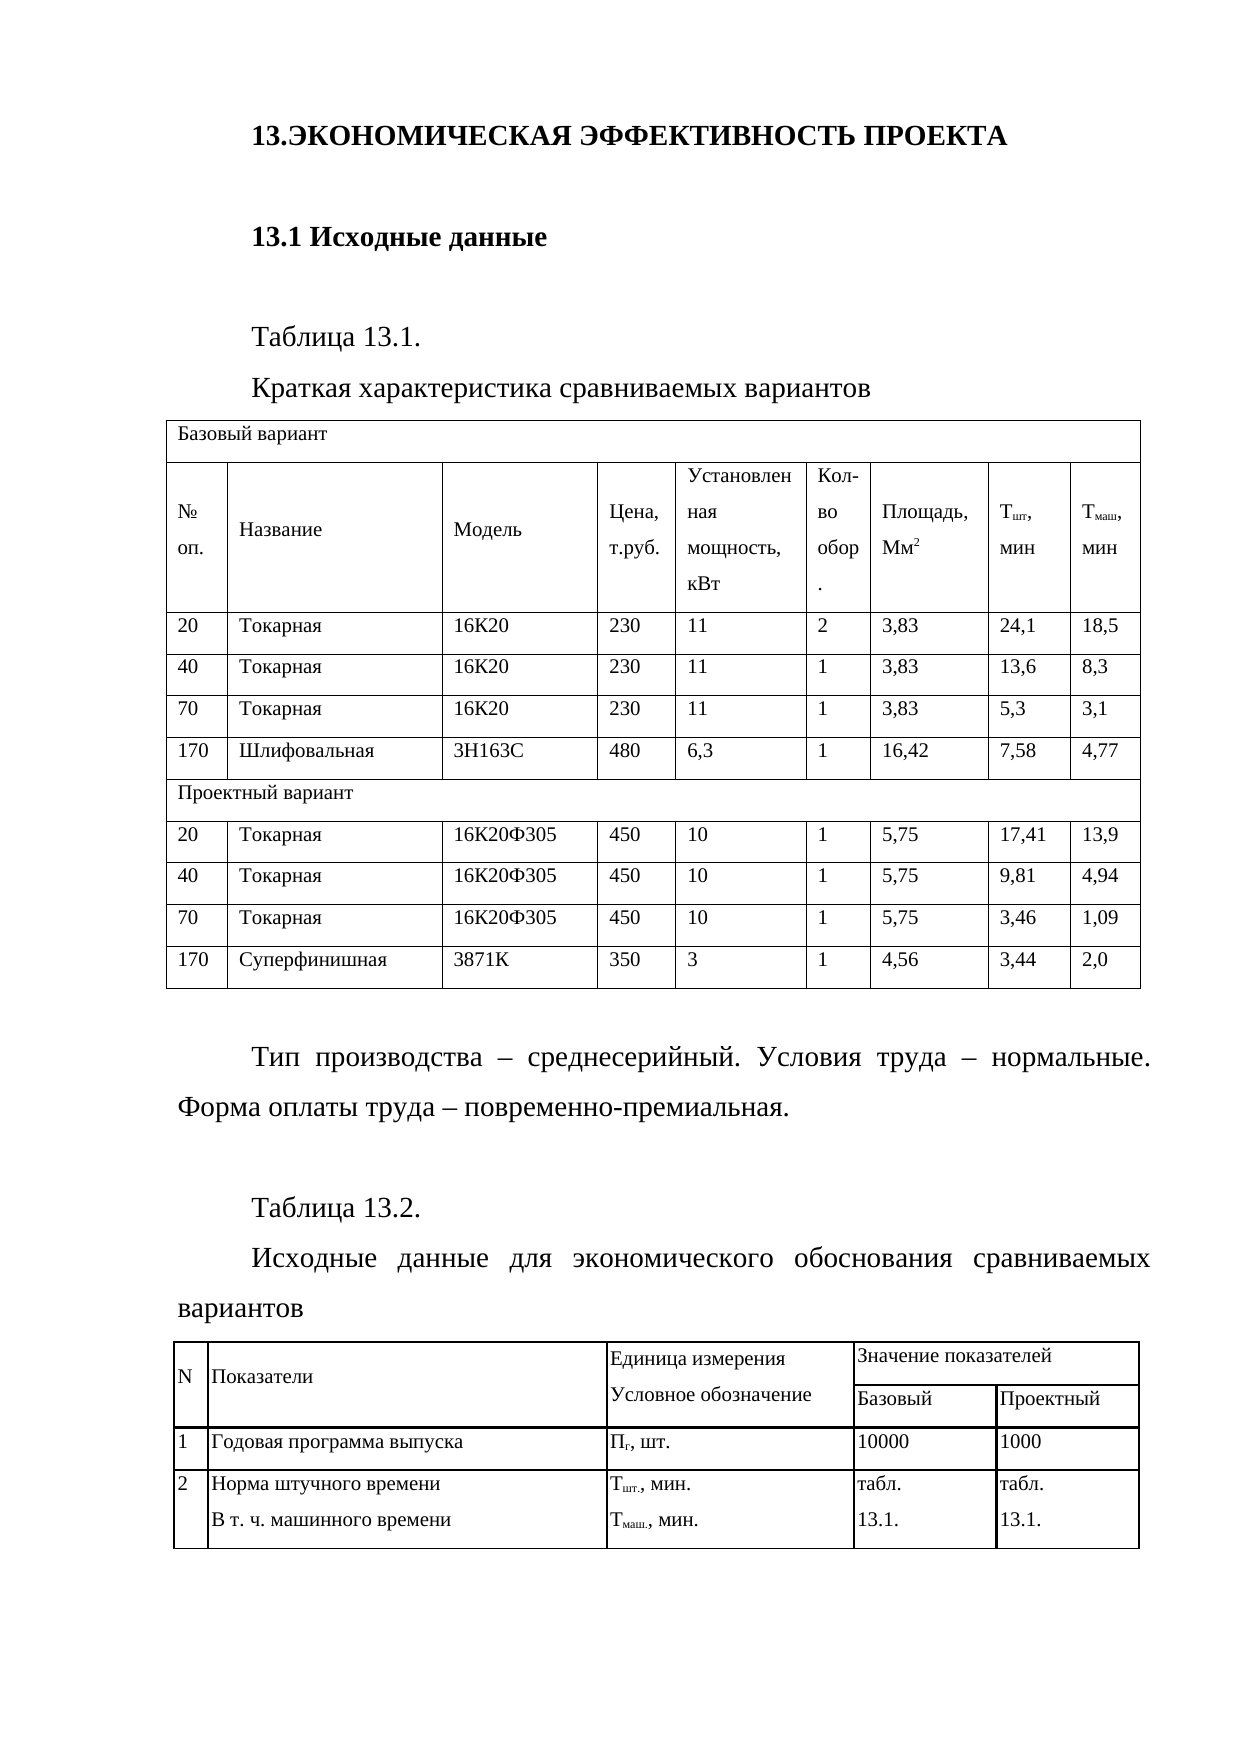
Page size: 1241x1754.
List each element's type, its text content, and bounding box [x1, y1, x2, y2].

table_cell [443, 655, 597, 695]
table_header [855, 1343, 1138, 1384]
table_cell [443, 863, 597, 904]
text 13.ЭКОНОМИЧЕСКАЯ ЭФФЕКТИВНОСТЬ ПРОЕКТА [177, 118, 1152, 152]
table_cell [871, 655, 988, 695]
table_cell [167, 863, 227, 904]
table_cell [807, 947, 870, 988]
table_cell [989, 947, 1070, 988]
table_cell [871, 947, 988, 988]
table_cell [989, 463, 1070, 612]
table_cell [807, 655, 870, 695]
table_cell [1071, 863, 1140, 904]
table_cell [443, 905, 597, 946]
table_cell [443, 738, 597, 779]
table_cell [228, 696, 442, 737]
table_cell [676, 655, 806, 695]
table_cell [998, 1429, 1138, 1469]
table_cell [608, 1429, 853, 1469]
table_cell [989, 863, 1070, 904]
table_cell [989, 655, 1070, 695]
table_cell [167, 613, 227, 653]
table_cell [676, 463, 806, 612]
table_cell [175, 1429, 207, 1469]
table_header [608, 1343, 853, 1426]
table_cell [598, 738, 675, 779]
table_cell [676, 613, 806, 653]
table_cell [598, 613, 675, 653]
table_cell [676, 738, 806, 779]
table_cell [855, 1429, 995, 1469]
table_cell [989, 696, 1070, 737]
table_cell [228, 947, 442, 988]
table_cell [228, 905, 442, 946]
text Таблица 13.1. [177, 319, 1152, 353]
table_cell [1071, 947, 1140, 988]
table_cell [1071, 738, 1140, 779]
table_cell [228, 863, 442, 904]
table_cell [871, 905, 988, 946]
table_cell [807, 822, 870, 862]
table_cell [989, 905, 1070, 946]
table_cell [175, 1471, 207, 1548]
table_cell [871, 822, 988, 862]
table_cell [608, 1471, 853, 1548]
text Краткая характеристика сравниваемых вариантов [177, 370, 1152, 403]
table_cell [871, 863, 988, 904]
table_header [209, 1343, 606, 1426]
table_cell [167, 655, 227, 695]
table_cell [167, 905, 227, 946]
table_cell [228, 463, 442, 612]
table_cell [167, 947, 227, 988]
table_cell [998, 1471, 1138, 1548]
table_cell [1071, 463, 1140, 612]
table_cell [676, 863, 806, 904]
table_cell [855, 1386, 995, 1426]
text 13.1 Исходные данные [177, 219, 1152, 252]
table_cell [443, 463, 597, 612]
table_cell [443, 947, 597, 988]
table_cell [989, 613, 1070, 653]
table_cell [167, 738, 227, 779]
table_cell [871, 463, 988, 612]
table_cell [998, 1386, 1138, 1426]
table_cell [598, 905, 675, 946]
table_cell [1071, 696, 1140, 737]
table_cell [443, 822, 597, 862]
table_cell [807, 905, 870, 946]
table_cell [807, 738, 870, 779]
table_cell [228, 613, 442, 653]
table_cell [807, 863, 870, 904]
text Тип производства – среднесерийный. Условия труда – нормальные. Форма оплаты труда – повременно-премиальная. [177, 1039, 1152, 1123]
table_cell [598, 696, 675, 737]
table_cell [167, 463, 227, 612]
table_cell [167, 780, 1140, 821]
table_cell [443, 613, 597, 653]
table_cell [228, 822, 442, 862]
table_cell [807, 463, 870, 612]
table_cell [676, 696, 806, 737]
text Таблица 13.2. [177, 1190, 1152, 1223]
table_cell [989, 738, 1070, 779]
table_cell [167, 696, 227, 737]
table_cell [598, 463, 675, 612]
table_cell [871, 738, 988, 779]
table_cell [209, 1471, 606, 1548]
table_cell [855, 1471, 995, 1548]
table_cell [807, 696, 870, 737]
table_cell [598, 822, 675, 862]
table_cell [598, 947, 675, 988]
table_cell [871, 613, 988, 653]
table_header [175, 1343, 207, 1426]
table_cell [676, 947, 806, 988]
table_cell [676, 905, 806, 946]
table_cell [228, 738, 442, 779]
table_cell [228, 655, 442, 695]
text Исходные данные для экономического обоснования сравниваемых вариантов [177, 1240, 1152, 1324]
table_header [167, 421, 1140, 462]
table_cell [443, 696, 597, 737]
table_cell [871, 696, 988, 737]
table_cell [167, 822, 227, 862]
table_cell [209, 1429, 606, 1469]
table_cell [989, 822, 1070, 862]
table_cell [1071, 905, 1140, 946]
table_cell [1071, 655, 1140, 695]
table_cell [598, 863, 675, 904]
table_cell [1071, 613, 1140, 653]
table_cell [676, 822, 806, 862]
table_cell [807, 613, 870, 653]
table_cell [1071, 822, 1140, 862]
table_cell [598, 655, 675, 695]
